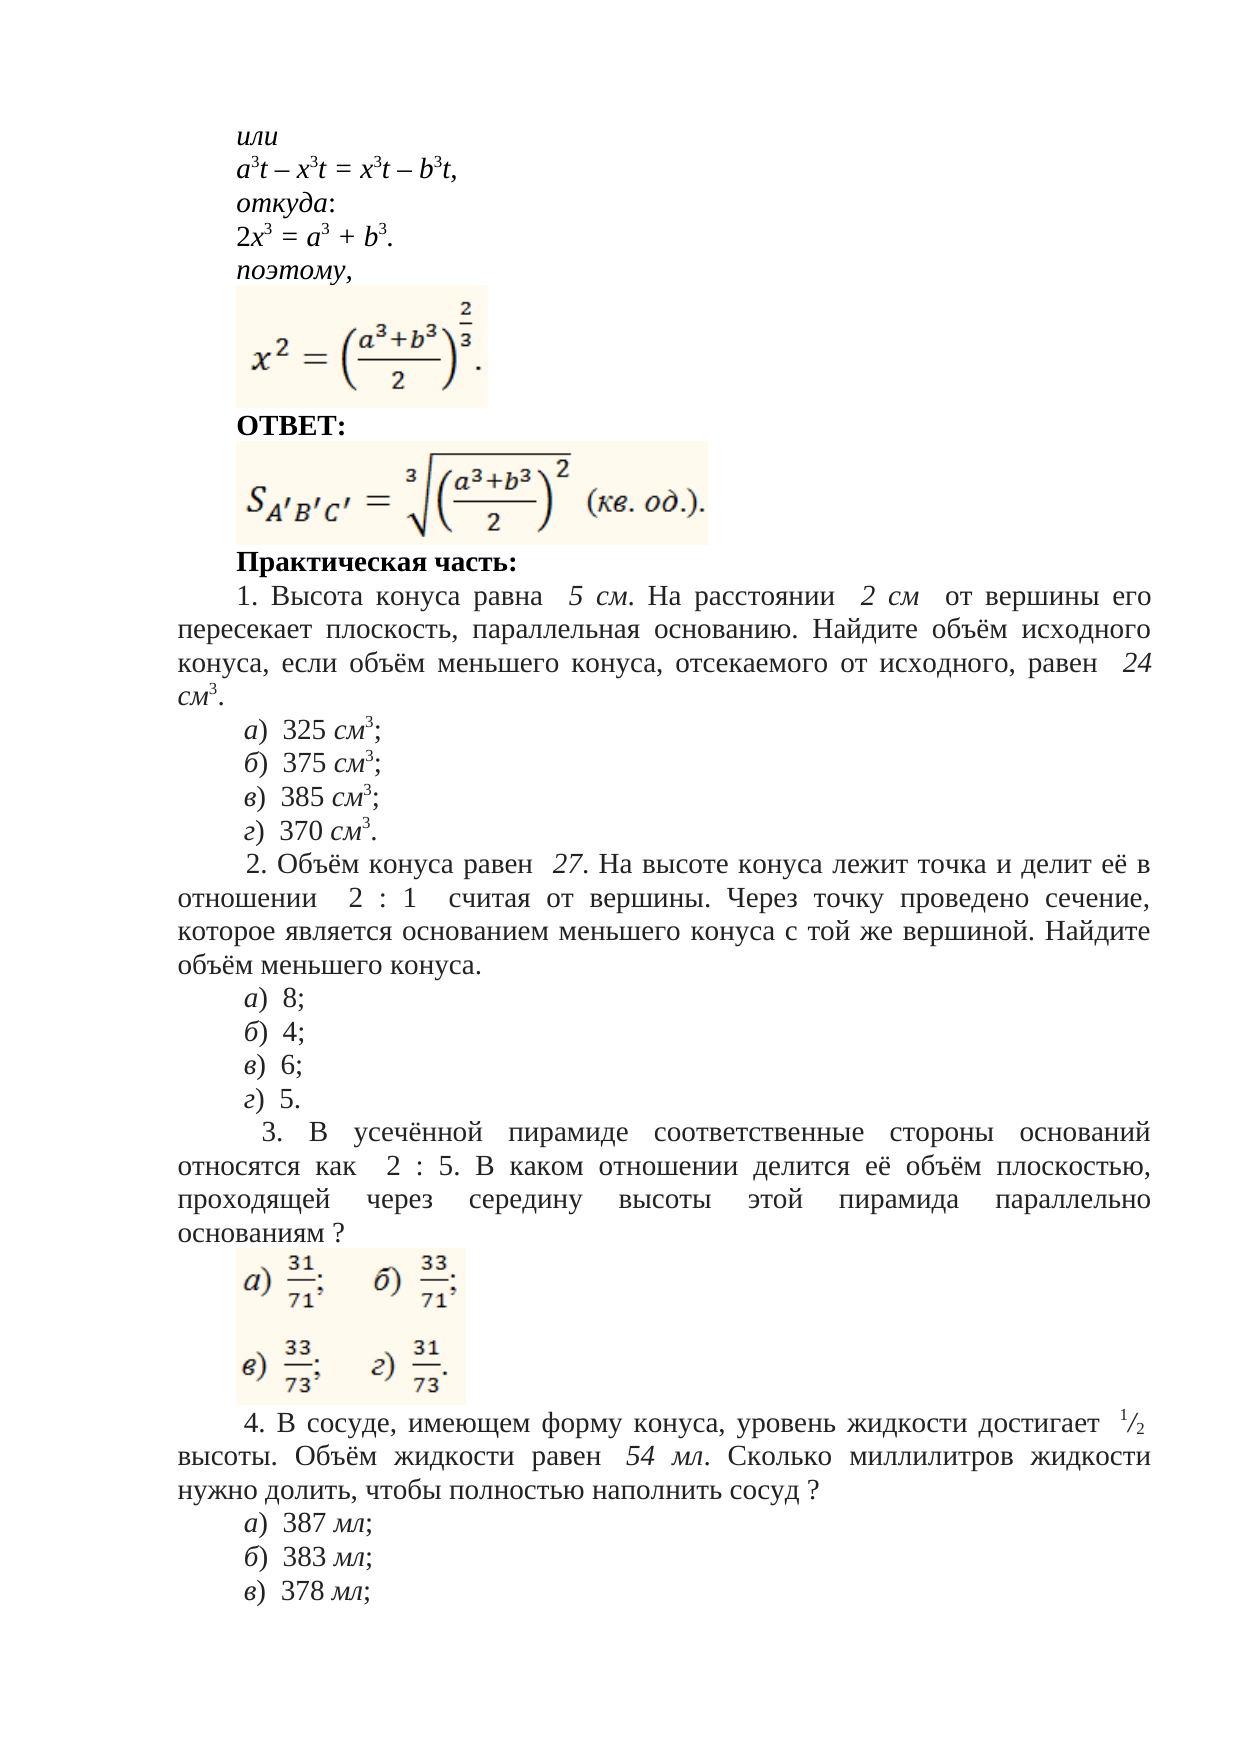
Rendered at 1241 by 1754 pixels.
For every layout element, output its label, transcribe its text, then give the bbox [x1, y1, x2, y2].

text б) 375 см3; [177, 746, 1152, 779]
text а) 387 мл; [177, 1506, 1152, 1539]
text 2. Объём конуса равен 27. На высоте конуса лежит точка и делит её в отношении 2 : 1 считая от вершины. Через точку проведено сечение, которое является основанием меньшего конуса с той же вершиной. Найдите объём меньшего конуса. [177, 846, 1152, 980]
text б) 383 мл; [177, 1539, 1152, 1573]
text в) 6; [177, 1047, 1152, 1081]
text откуда: [177, 185, 1152, 219]
text б) 4; [177, 1014, 1152, 1047]
text в) 378 мл; [177, 1573, 1152, 1606]
picture [236, 1248, 466, 1405]
text 1. Высота конуса равна 5 см. На расстоянии 2 см от вершины его пересекает плоскость, параллельная основанию. Найдите объём исходного конуса, если объём меньшего конуса, отсекаемого от исходного, равен 24 см3. [177, 578, 1152, 712]
text Практическая часть: [177, 544, 1152, 578]
text ОТВЕТ: [177, 408, 1152, 441]
text 3. В усечённой пирамиде соответственные стороны оснований относятся как 2 : 5. В каком отношении делится её объём плоскостью, проходящей через середину высоты этой пирамида параллельно основаниям ? [177, 1114, 1152, 1249]
text г) 370 см3. [177, 813, 1152, 846]
text или [177, 118, 1152, 152]
text 4. В сосуде, имеющем форму конуса, уровень жидкости достигает 1/2 высоты. Объём жидкости равен 54 мл. Сколько миллилитров жидкости нужно долить, чтобы полностью наполнить сосуд ? [177, 1405, 1152, 1506]
text a3t – x3t = x3t – b3t, [177, 152, 1152, 185]
picture [236, 285, 488, 408]
text а) 325 см3; [177, 712, 1152, 746]
text а) 8; [177, 980, 1152, 1014]
picture [236, 441, 709, 545]
text поэтому, [177, 252, 1152, 286]
text г) 5. [177, 1081, 1152, 1114]
text 2x3 = a3 + b3. [177, 219, 1152, 252]
text в) 385 см3; [177, 779, 1152, 813]
